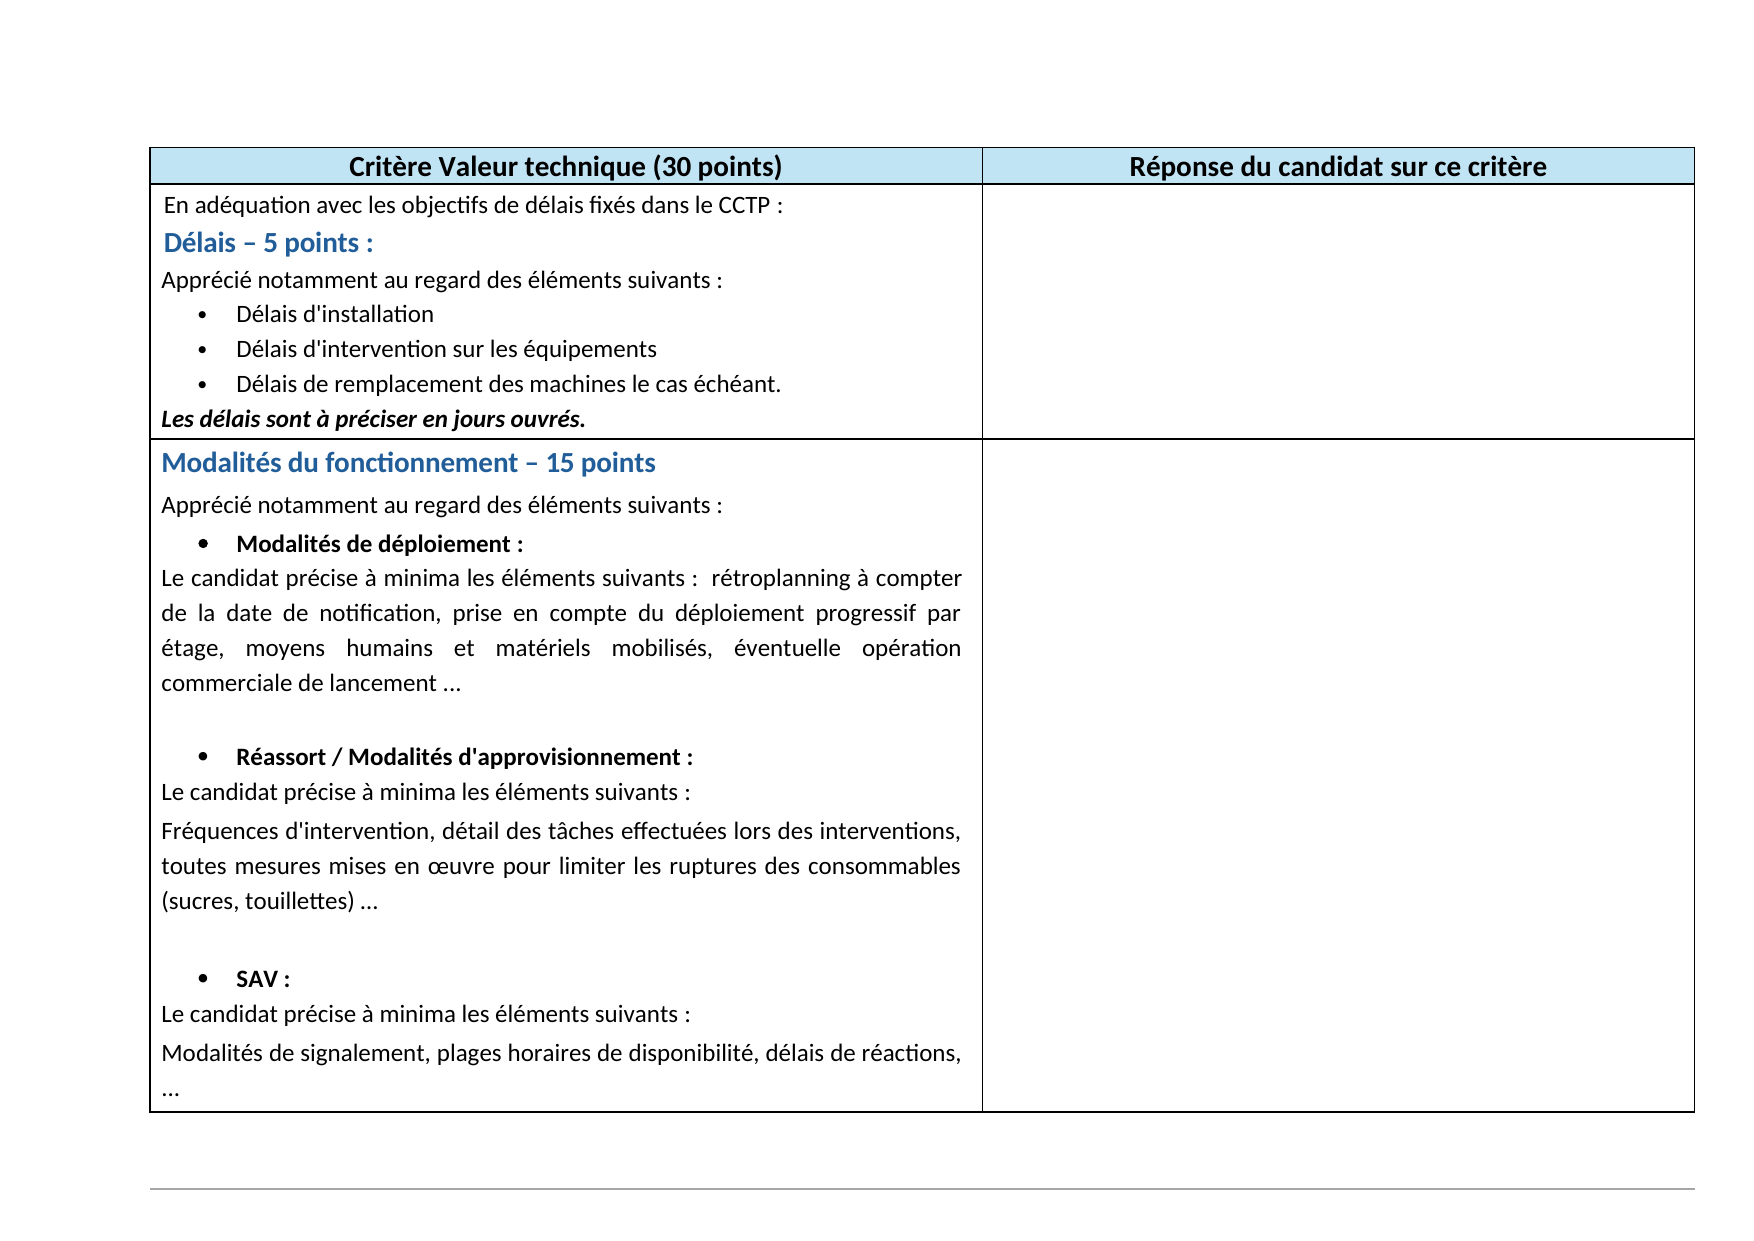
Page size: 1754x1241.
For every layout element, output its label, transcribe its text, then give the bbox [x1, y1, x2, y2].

table_header Réponse du candidat sur ce critère [983, 148, 1694, 183]
table_header Critère Valeur technique (30 points) [151, 148, 982, 183]
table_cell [151, 440, 982, 1111]
table_cell En adéquation avec les objectifs de délais fixés dans le CCTP : Délais – 5 points : Apprécié notamment au regard des éléments suivants : Délais d'installation Délais d'intervention sur les équipements Délais de remplacement des machines le cas échéant. Les délais sont à préciser en jours ouvrés. [151, 185, 982, 437]
table_cell [983, 185, 1694, 437]
table_cell [983, 440, 1694, 1111]
